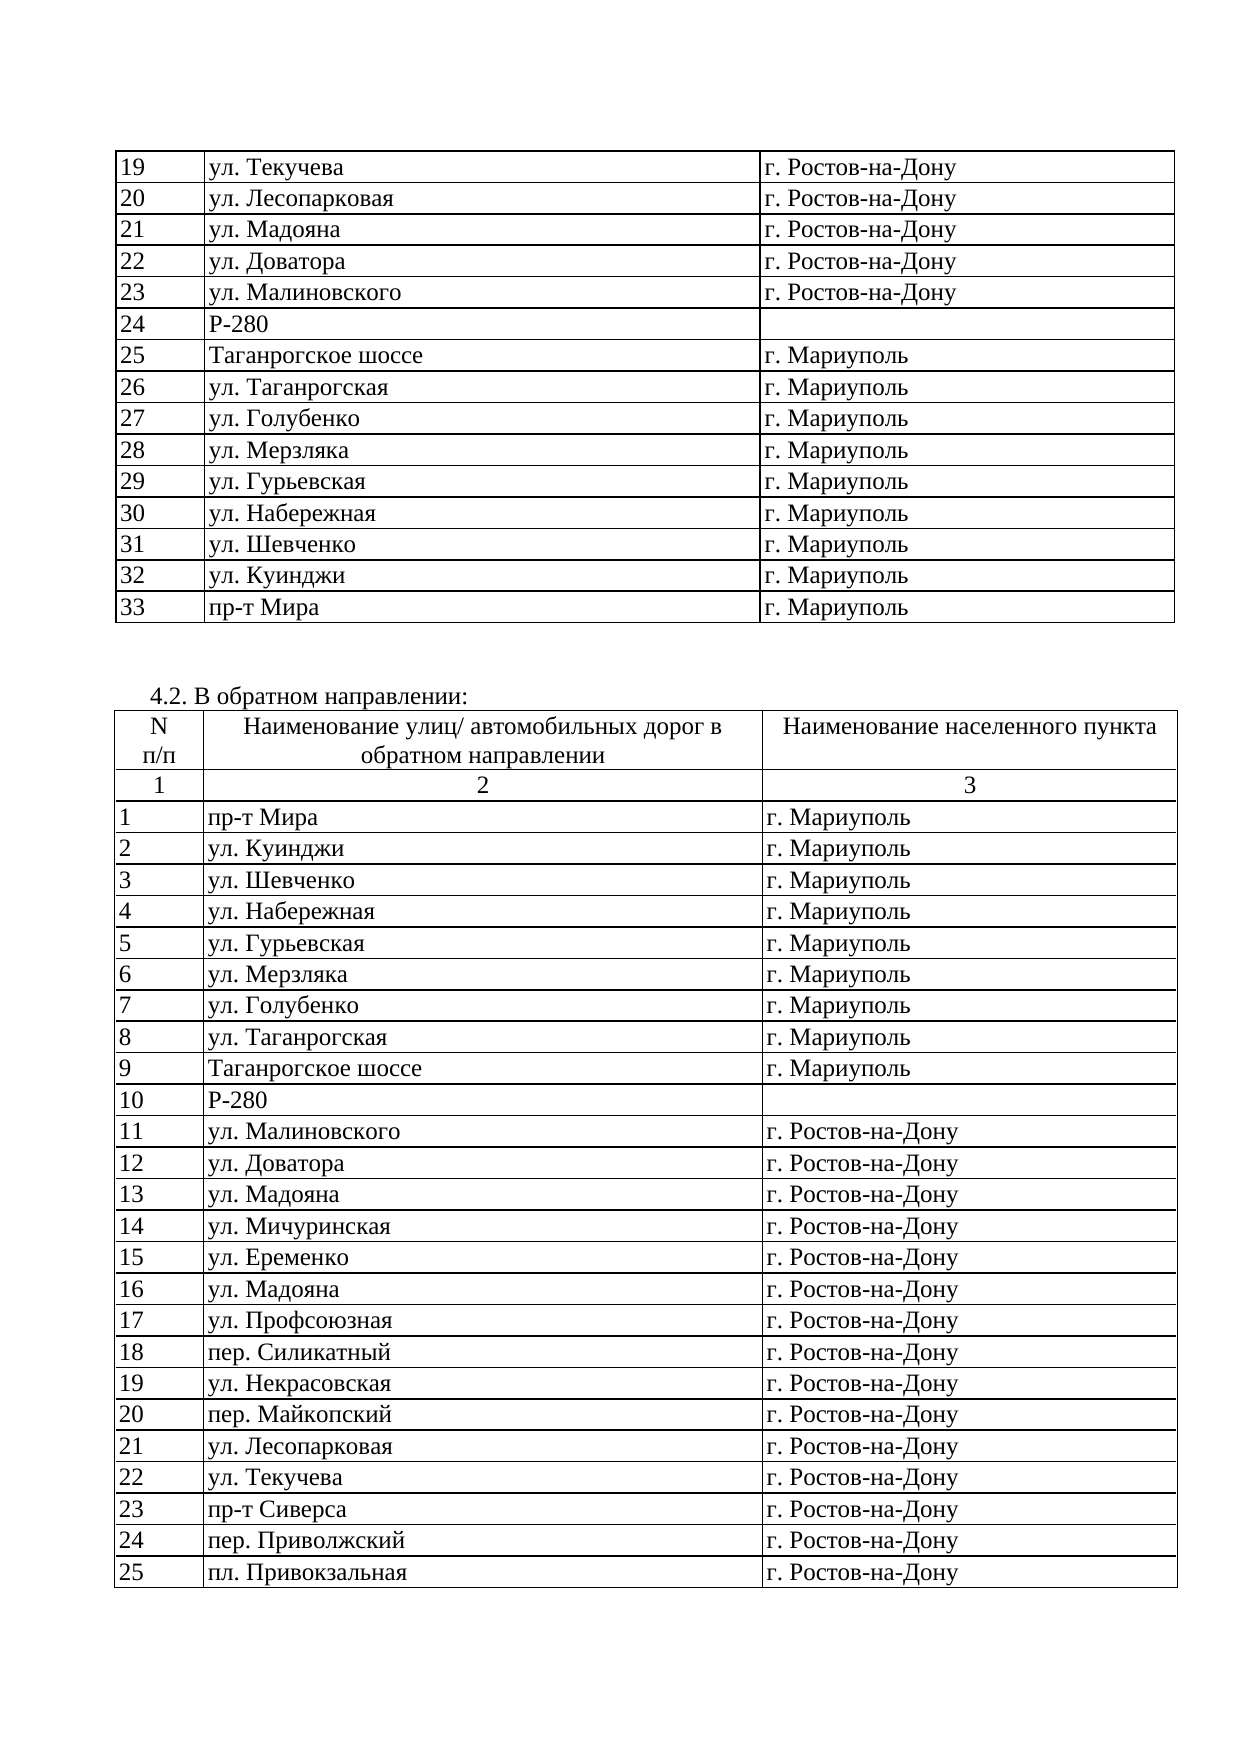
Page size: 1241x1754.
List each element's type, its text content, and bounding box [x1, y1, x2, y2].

table_cell г. Ростов-на-Дону [763, 1146, 1177, 1178]
table_cell ул. Лесопарковая [204, 1431, 762, 1461]
table_cell пл. Привокзальная [204, 1557, 762, 1587]
table_cell 28 [117, 435, 204, 464]
table_cell г. Ростов-на-Дону [763, 1335, 1177, 1366]
table_header Наименование населенного пункта [763, 711, 1177, 769]
table_cell г. Ростов-на-Дону [763, 1555, 1177, 1587]
table_cell 25 [115, 1556, 203, 1587]
table_cell 11 [115, 1116, 203, 1146]
table_cell Р-280 [205, 309, 759, 339]
table_cell ул. Мадояна [204, 1179, 762, 1209]
table_cell г. Ростов-на-Дону [761, 277, 1174, 307]
table_cell г. Мариуполь [761, 529, 1174, 559]
table_cell 19 [117, 152, 204, 181]
table_cell г. Мариуполь [763, 800, 1177, 832]
table_cell ул. Мерзляка [205, 435, 759, 464]
table_cell г. Мариуполь [761, 498, 1174, 527]
table_cell ул. Некрасовская [204, 1368, 762, 1398]
table_cell ул. Малиновского [204, 1116, 762, 1146]
table_cell 30 [117, 498, 204, 527]
table_cell 26 [117, 372, 204, 402]
table_cell ул. Текучева [205, 152, 759, 181]
table_cell пр-т Мира [204, 802, 762, 832]
table_cell 20 [117, 183, 204, 213]
table_cell ул. Мичуринская [204, 1211, 762, 1241]
table_cell г. Мариуполь [761, 435, 1174, 464]
table_cell 1 [115, 770, 203, 800]
table_cell г. Мариуполь [763, 863, 1177, 894]
text 4.2. В обратном направлении: [150, 681, 1090, 710]
table_cell 2 [204, 770, 762, 800]
table_cell 23 [117, 277, 204, 307]
table_cell 14 [115, 1210, 203, 1241]
table_cell 16 [115, 1273, 203, 1303]
table_cell ул. Куинджи [204, 833, 762, 863]
table_header Наименование улиц/ автомобильных дорог в обратном направлении [204, 711, 762, 769]
table_cell г. Ростов-на-Дону [763, 1241, 1177, 1272]
table_cell 23 [115, 1493, 203, 1524]
table_cell г. Ростов-на-Дону [761, 246, 1174, 276]
table_cell г. Мариуполь [761, 340, 1174, 370]
table_cell [763, 1083, 1177, 1115]
table_cell г. Мариуполь [763, 926, 1177, 957]
table_cell ул. Набережная [204, 896, 762, 926]
table_cell ул. Шевченко [204, 865, 762, 894]
table_cell г. Мариуполь [763, 832, 1177, 863]
table_cell 3 [763, 769, 1177, 800]
table_cell ул. Доватора [205, 246, 759, 276]
table_cell 4 [115, 896, 203, 926]
table_cell пер. Майкопский [204, 1400, 762, 1429]
table_cell г. Ростов-на-Дону [763, 1304, 1177, 1335]
table_cell г. Ростов-на-Дону [763, 1524, 1177, 1555]
table_cell 20 [115, 1399, 203, 1429]
table_cell Таганрогское шоссе [205, 340, 759, 370]
table_cell ул. Таганрогская [204, 1022, 762, 1052]
table_cell 21 [115, 1430, 203, 1461]
table_cell 6 [115, 959, 203, 989]
table_cell г. Ростов-на-Дону [763, 1209, 1177, 1241]
table_cell г. Мариуполь [763, 1052, 1177, 1083]
table_cell г. Ростов-на-Дону [763, 1115, 1177, 1146]
table_cell 22 [117, 246, 204, 276]
table_cell г. Ростов-на-Дону [763, 1272, 1177, 1303]
table_cell г. Мариуполь [763, 958, 1177, 989]
table_cell г. Мариуполь [761, 372, 1174, 402]
table_cell 3 [115, 864, 203, 894]
table_cell 1 [115, 801, 203, 832]
table_cell 33 [117, 592, 204, 622]
table_cell 12 [115, 1147, 203, 1178]
table_cell г. Ростов-на-Дону [761, 152, 1174, 181]
table_cell 17 [115, 1305, 203, 1335]
table_cell [761, 309, 1174, 339]
table_cell ул. Голубенко [205, 403, 759, 433]
table_cell г. Мариуполь [761, 561, 1174, 590]
table_cell г. Ростов-на-Дону [761, 183, 1174, 213]
table_cell ул. Текучева [204, 1462, 762, 1492]
table_cell ул. Малиновского [205, 277, 759, 307]
table_cell ул. Голубенко [204, 991, 762, 1020]
table_cell ул. Гурьевская [205, 466, 759, 496]
table_cell ул. Профсоюзная [204, 1305, 762, 1335]
table_cell г. Ростов-на-Дону [763, 1398, 1177, 1429]
table_cell ул. Еременко [204, 1242, 762, 1272]
table_cell 25 [117, 340, 204, 370]
table_cell г. Ростов-на-Дону [763, 1461, 1177, 1492]
table_cell 15 [115, 1242, 203, 1272]
table_cell г. Ростов-на-Дону [763, 1366, 1177, 1398]
table_cell 5 [115, 927, 203, 957]
table_cell 24 [117, 309, 204, 339]
table_cell ул. Лесопарковая [205, 183, 759, 213]
table_cell пер. Силикатный [204, 1337, 762, 1366]
table_cell г. Мариуполь [761, 466, 1174, 496]
table_cell Таганрогское шоссе [204, 1053, 762, 1083]
table_cell ул. Доватора [204, 1148, 762, 1178]
table_cell ул. Гурьевская [204, 928, 762, 957]
table_cell г. Мариуполь [761, 403, 1174, 433]
table_cell 32 [117, 561, 204, 590]
table_cell ул. Мадояна [205, 215, 759, 244]
table_cell 8 [115, 1021, 203, 1052]
table_cell 29 [117, 466, 204, 496]
table_cell ул. Таганрогская [205, 372, 759, 402]
table_cell пр-т Мира [205, 592, 759, 622]
table_cell 22 [115, 1462, 203, 1492]
table_cell г. Мариуполь [763, 895, 1177, 926]
table_cell 24 [115, 1525, 203, 1555]
table_cell ул. Набережная [205, 498, 759, 527]
table_cell г. Мариуполь [763, 1020, 1177, 1052]
table_cell г. Мариуполь [761, 592, 1174, 622]
table_cell 7 [115, 990, 203, 1020]
table_cell 31 [117, 529, 204, 559]
table_cell 2 [115, 833, 203, 863]
table_cell ул. Мадояна [204, 1274, 762, 1303]
table_cell г. Ростов-на-Дону [761, 215, 1174, 244]
table_cell 21 [117, 215, 204, 244]
table_cell ул. Шевченко [205, 529, 759, 559]
table_cell 27 [117, 403, 204, 433]
table_cell ул. Мерзляка [204, 959, 762, 989]
table_cell г. Мариуполь [763, 989, 1177, 1020]
table_cell 19 [115, 1368, 203, 1398]
table_cell г. Ростов-на-Дону [763, 1178, 1177, 1209]
table_cell пер. Приволжский [204, 1525, 762, 1555]
table_cell 9 [115, 1053, 203, 1083]
table_cell г. Ростов-на-Дону [763, 1429, 1177, 1461]
table_cell 10 [115, 1084, 203, 1115]
table_cell ул. Куинджи [205, 561, 759, 590]
table_cell 13 [115, 1179, 203, 1209]
table_cell Р-280 [204, 1085, 762, 1115]
table_cell пр-т Сиверса [204, 1494, 762, 1524]
table_cell 18 [115, 1336, 203, 1366]
table_cell г. Ростов-на-Дону [763, 1492, 1177, 1524]
table_header N п/п [115, 711, 203, 769]
